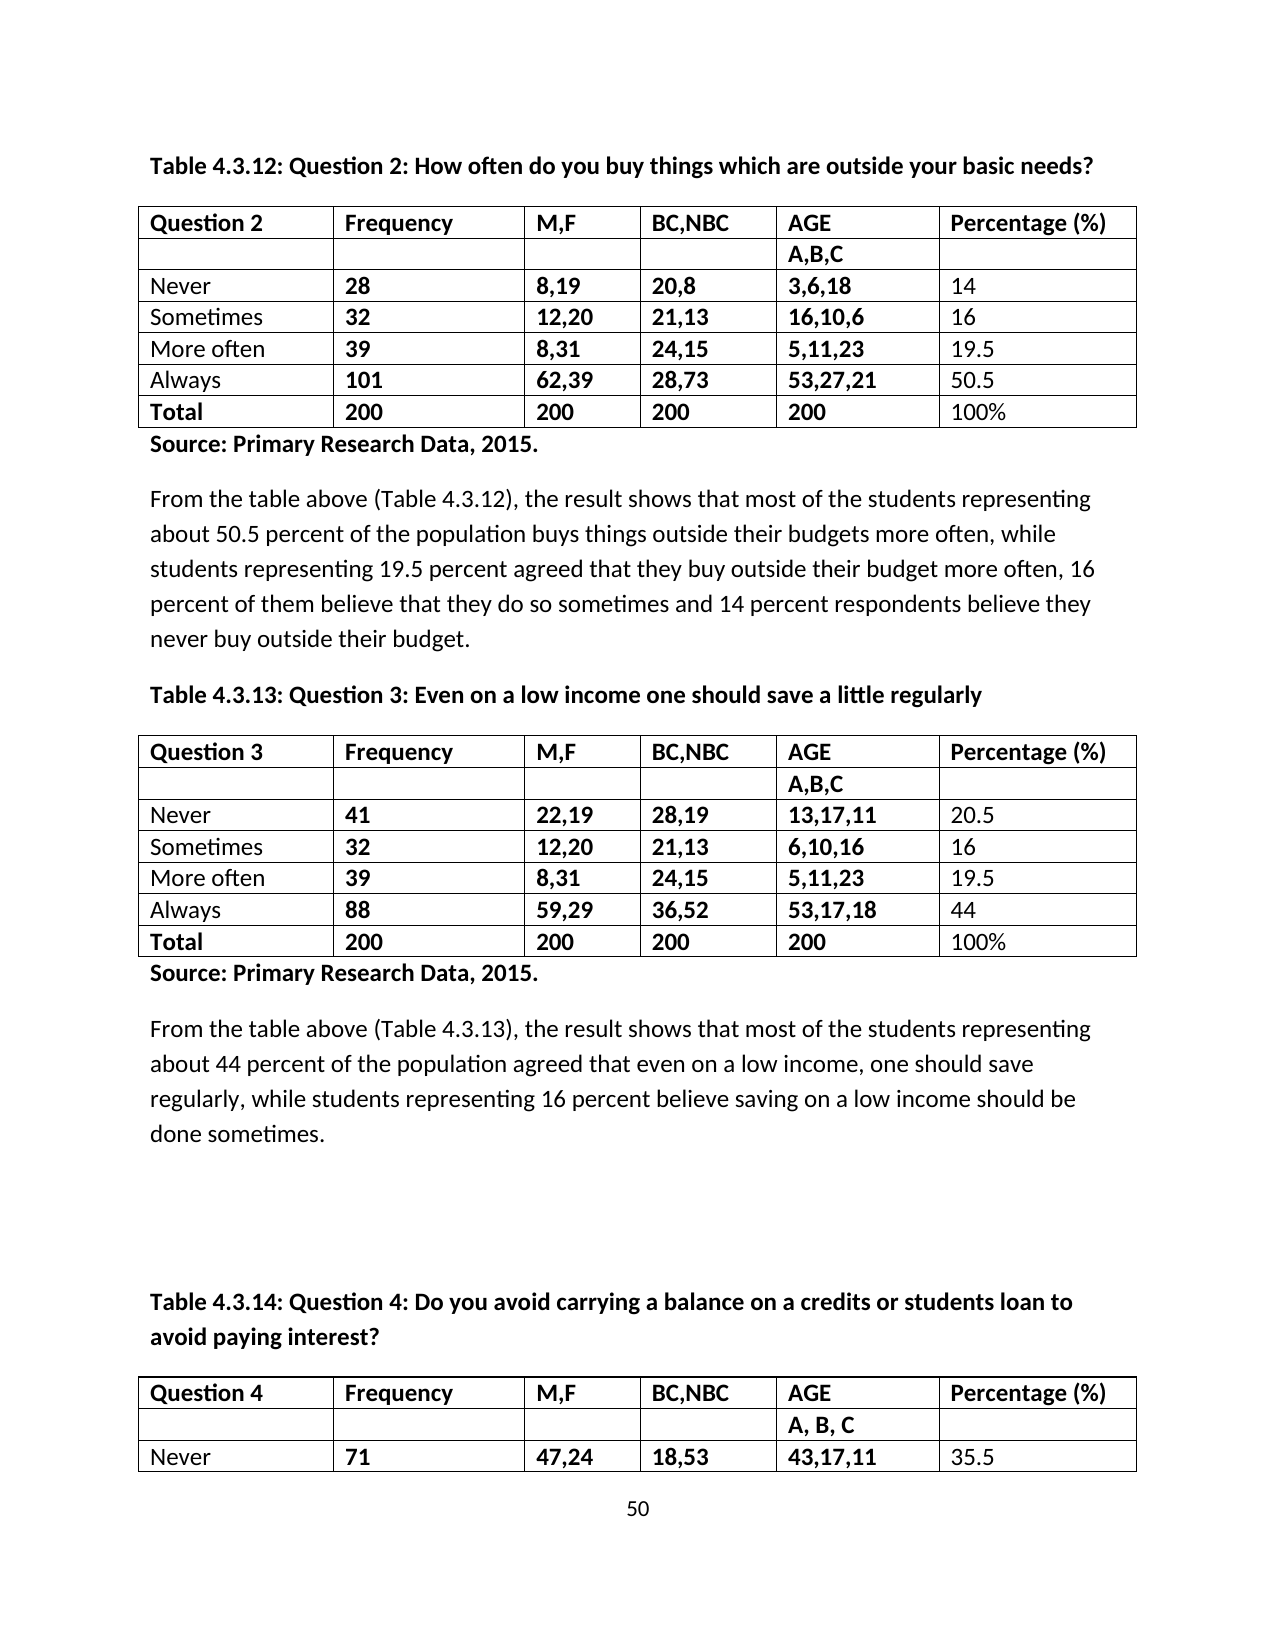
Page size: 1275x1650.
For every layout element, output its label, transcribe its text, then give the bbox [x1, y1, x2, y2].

table_cell [641, 239, 776, 269]
table_cell 100% [940, 926, 1136, 956]
table_header Question 3 [139, 736, 333, 767]
table_cell 6,10,16 [777, 831, 939, 862]
table_cell [641, 768, 776, 798]
table_cell 3,6,18 [777, 270, 939, 301]
table_cell 53,17,18 [777, 894, 939, 925]
table_cell [139, 1409, 333, 1439]
table_header M,F [525, 1378, 640, 1408]
text Source: Primary Research Data, 2015. [150, 428, 1125, 458]
table_cell 28,73 [641, 365, 776, 395]
table_cell [641, 1409, 776, 1439]
table_cell A,B,C [777, 768, 939, 798]
table_cell 16 [940, 831, 1136, 862]
table_cell Never [139, 270, 333, 301]
text Table 4.3.13: Question 3: Even on a low income one should save a little regularly [150, 679, 1125, 710]
table_header M,F [525, 207, 640, 237]
table_header Question 4 [139, 1378, 333, 1408]
table_header Percentage (%) [940, 736, 1136, 767]
table_cell 200 [334, 396, 524, 427]
table_cell 101 [334, 365, 524, 395]
table_header Percentage (%) [940, 1378, 1136, 1408]
table_header BC,NBC [641, 1378, 776, 1408]
table_cell 5,11,23 [777, 863, 939, 893]
table_cell [139, 239, 333, 269]
table_header Frequency [334, 736, 524, 767]
table_cell 12,20 [525, 302, 640, 332]
table_cell 44 [940, 894, 1136, 925]
table_cell [940, 768, 1136, 798]
table_cell [525, 239, 640, 269]
text Source: Primary Research Data, 2015. [150, 957, 1125, 988]
table_header BC,NBC [641, 207, 776, 237]
table_cell 200 [777, 396, 939, 427]
table_cell 200 [334, 926, 524, 956]
table_cell 21,13 [641, 302, 776, 332]
table_cell 8,31 [525, 863, 640, 893]
table_cell 100% [940, 396, 1136, 427]
table_header Percentage (%) [940, 207, 1136, 237]
table_cell 41 [334, 800, 524, 830]
table_header M,F [525, 736, 640, 767]
table_cell [334, 1409, 524, 1439]
table_cell [139, 768, 333, 798]
table_cell 28,19 [641, 800, 776, 830]
table_cell 22,19 [525, 800, 640, 830]
table_cell A, B, C [777, 1409, 939, 1439]
table_cell 32 [334, 302, 524, 332]
table_cell 71 [334, 1441, 524, 1471]
table_cell 53,27,21 [777, 365, 939, 395]
table_header Question 2 [139, 207, 333, 237]
table_cell 39 [334, 333, 524, 364]
table_cell 50.5 [940, 365, 1136, 395]
table_header AGE [777, 1378, 939, 1408]
table_cell Always [139, 365, 333, 395]
table_cell 47,24 [525, 1441, 640, 1471]
table_cell Total [139, 396, 333, 427]
table_cell 20.5 [940, 800, 1136, 830]
table_cell 200 [641, 396, 776, 427]
table_cell 43,17,11 [777, 1441, 939, 1471]
table_cell Total [139, 926, 333, 956]
table_cell 35.5 [940, 1441, 1136, 1471]
table_cell Never [139, 800, 333, 830]
text From the table above (Table 4.3.13), the result shows that most of the students representing about 44 percent of the population agreed that even on a low income, one should save regularly, while students representing 16 percent believe saving on a low income should be done sometimes. [150, 1013, 1125, 1149]
table_cell More often [139, 863, 333, 893]
table_cell 24,15 [641, 863, 776, 893]
table_cell Sometimes [139, 831, 333, 862]
table_cell 16,10,6 [777, 302, 939, 332]
table_cell 16 [940, 302, 1136, 332]
table_cell 19.5 [940, 863, 1136, 893]
table_cell 62,39 [525, 365, 640, 395]
table_cell 200 [525, 396, 640, 427]
table_cell [940, 239, 1136, 269]
table_cell 88 [334, 894, 524, 925]
table_header BC,NBC [641, 736, 776, 767]
table_cell 8,31 [525, 333, 640, 364]
table_header AGE [777, 207, 939, 237]
table_cell 5,11,23 [777, 333, 939, 364]
table_cell 200 [525, 926, 640, 956]
table_cell 59,29 [525, 894, 640, 925]
text Table 4.3.12: Question 2: How often do you buy things which are outside your basic needs? [150, 150, 1125, 181]
table_cell 13,17,11 [777, 800, 939, 830]
table_cell Always [139, 894, 333, 925]
text Table 4.3.14: Question 4: Do you avoid carrying a balance on a credits or students loan to avoid paying interest? [150, 1286, 1125, 1351]
table_cell 24,15 [641, 333, 776, 364]
table_cell 200 [641, 926, 776, 956]
table_cell 18,53 [641, 1441, 776, 1471]
table_cell 14 [940, 270, 1136, 301]
text From the table above (Table 4.3.12), the result shows that most of the students representing about 50.5 percent of the population buys things outside their budgets more often, while students representing 19.5 percent agreed that they buy outside their budget more often, 16 percent of them believe that they do so sometimes and 14 percent respondents believe they never buy outside their budget. [150, 484, 1125, 654]
table_cell [940, 1409, 1136, 1439]
table_cell 21,13 [641, 831, 776, 862]
table_cell [525, 768, 640, 798]
table_cell 20,8 [641, 270, 776, 301]
table_cell [334, 239, 524, 269]
table_cell 32 [334, 831, 524, 862]
table_cell More often [139, 333, 333, 364]
table_cell 28 [334, 270, 524, 301]
table_cell Sometimes [139, 302, 333, 332]
table_cell [525, 1409, 640, 1439]
table_header Frequency [334, 207, 524, 237]
table_cell 200 [777, 926, 939, 956]
table_cell 8,19 [525, 270, 640, 301]
table_cell 19.5 [940, 333, 1136, 364]
table_cell Never [139, 1441, 333, 1471]
table_cell A,B,C [777, 239, 939, 269]
table_header AGE [777, 736, 939, 767]
table_cell 39 [334, 863, 524, 893]
table_header Frequency [334, 1378, 524, 1408]
table_cell 12,20 [525, 831, 640, 862]
table_cell [334, 768, 524, 798]
table_cell 36,52 [641, 894, 776, 925]
